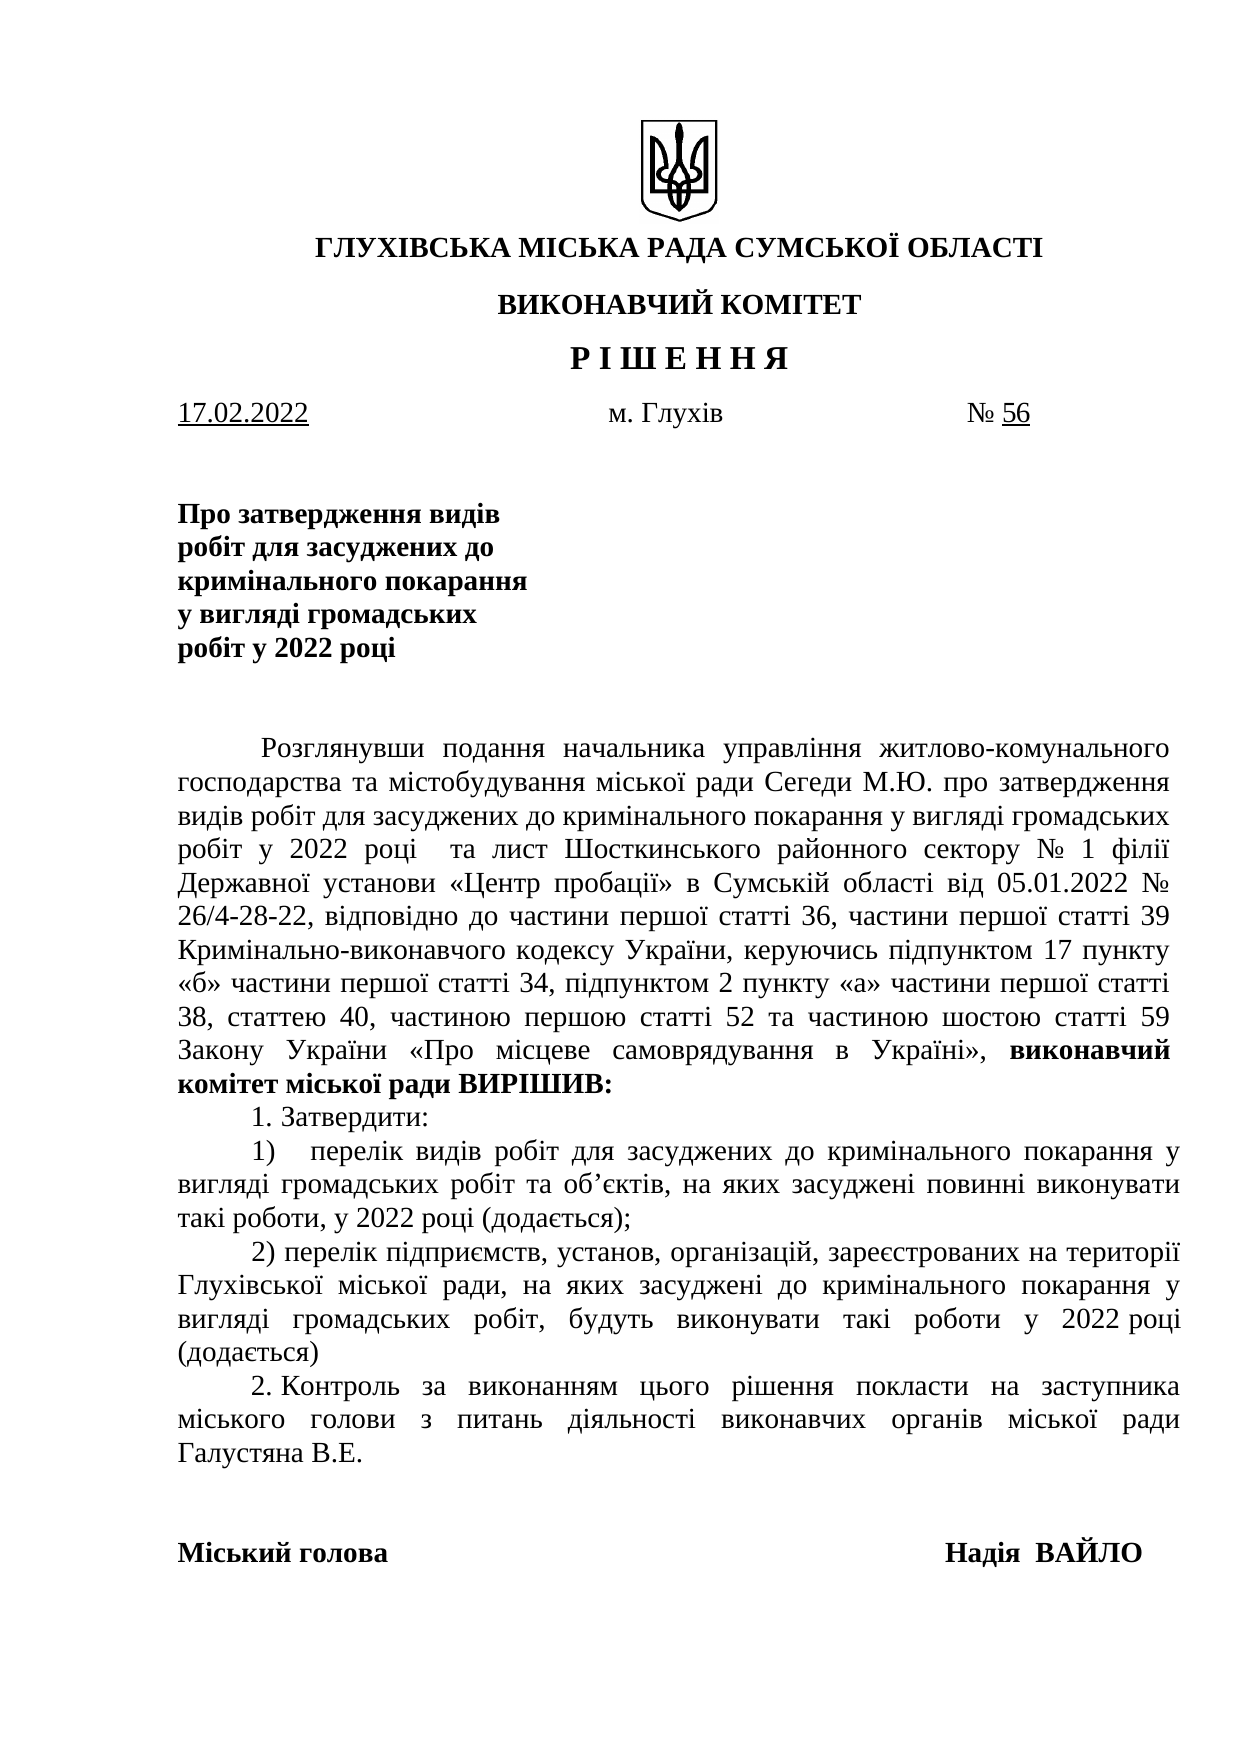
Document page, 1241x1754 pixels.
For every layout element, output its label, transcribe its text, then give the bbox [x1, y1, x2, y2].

text 17.02.2022 м. Глухів № 56 [177, 395, 1166, 429]
list Контроль за виконанням цього рішення покласти на заступника міського голови з питань діяльності виконавчих органів міської ради Галустяна В.Е. [177, 1368, 1181, 1468]
text Р І Ш Е Н Н Я [325, 338, 1033, 376]
subtitle ВИКОНАВЧИЙ КОМІТЕТ [177, 287, 1182, 321]
text Розглянувши подання начальника управління житлово-комунального господарства та містобудування міської ради Сегеди М.Ю. про затвердження видів робіт для засуджених до кримінального покарання у вигляді громадських робіт у 2022 році та лист Шосткинського районного сектору № 1 філії Державної установи «Центр пробації» в Сумській області від 05.01.2022 № 26/4-28-22, відповідно до частини першої статті 36, частини першої статті 39 Кримінально-виконавчого кодексу України, керуючись підпунктом 17 пункту «б» частини першої статті 34, підпунктом 2 пункту «а» частини першої статті 38, статтею 40, частиною першою статті 52 та частиною шостою статті 59 Закону України «Про місцеве самоврядування в Україні», виконавчий комітет міської ради ВИРІШИВ: [177, 731, 1170, 1099]
text Про затвердження видів робіт для засуджених до кримінального покарання у вигляді громадських робіт у 2022 році [177, 496, 546, 663]
text Міський голова Надія ВАЙЛО [177, 1536, 1181, 1569]
list перелік видів робіт для засуджених до кримінального покарання у вигляді громадських робіт та об’єктів, на яких засуджені повинні виконувати такі роботи, у 2022 році (додається); [177, 1133, 1181, 1234]
text 2) перелік підприємств, установ, організацій, зареєстрованих на території Глухівської міської ради, на яких засуджені до кримінального покарання у вигляді громадських робіт, будуть виконувати такі роботи у 2022 році (додається) [177, 1234, 1181, 1368]
list Затвердити: [177, 1099, 1181, 1133]
subtitle ГЛУХІВСЬКА МІСЬКА РАДА СУМСЬКОЇ ОБЛАСТІ [177, 230, 1182, 263]
picture [638, 118, 720, 224]
